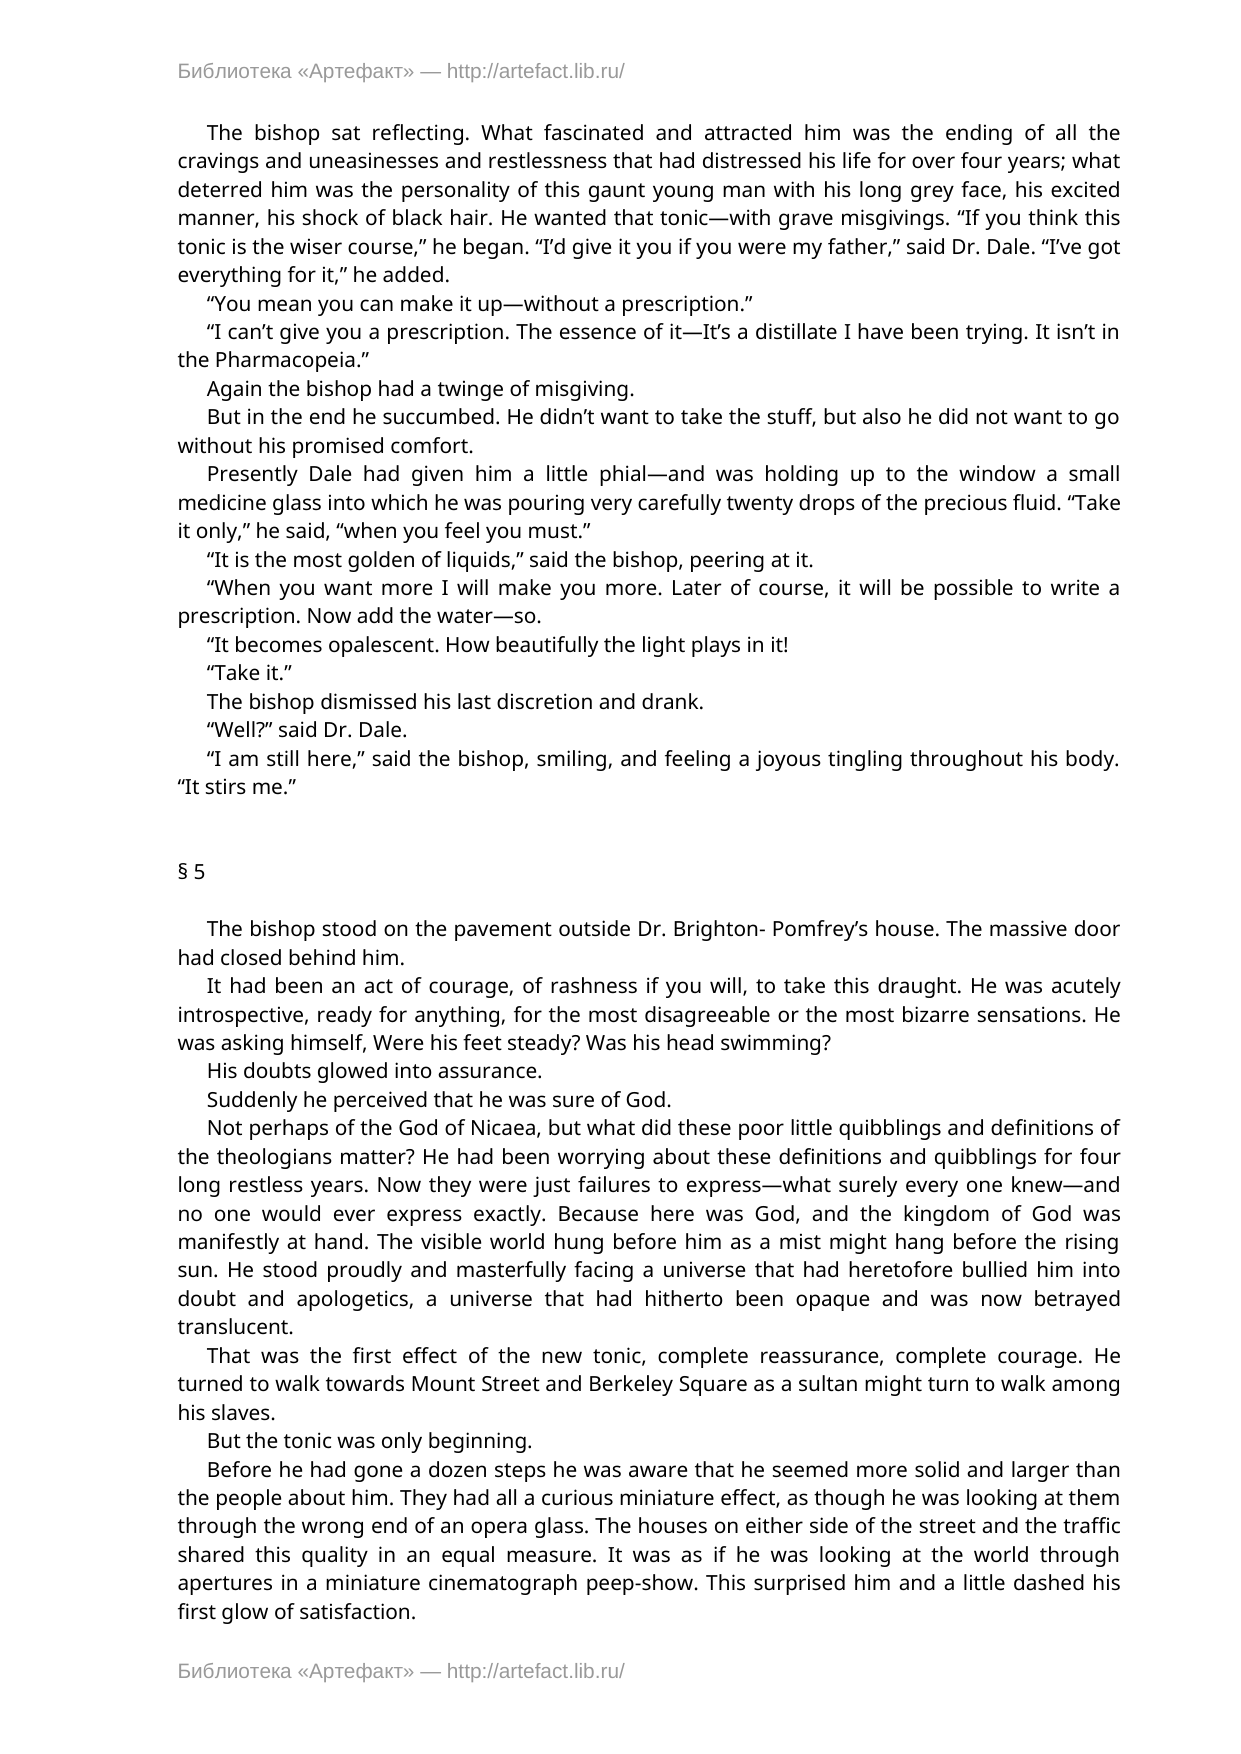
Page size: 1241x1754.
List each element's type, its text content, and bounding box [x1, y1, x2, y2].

text The bishop dismissed his last discretion and drank. [177, 687, 1122, 715]
text “When you want more I will make you more. Later of course, it will be possible to write a prescription. Now add the water—so. [177, 573, 1122, 630]
text Presently Dale had given him a little phial—and was holding up to the window a small medicine glass into which he was pouring very carefully twenty drops of the precious fluid. “Take it only,” he said, “when you feel you must.” [177, 459, 1122, 545]
text The bishop sat reflecting. What fascinated and attracted him was the ending of all the cravings and uneasinesses and restlessness that had distressed his life for over four years; what deterred him was the personality of this gaunt young man with his long grey face, his excited manner, his shock of black hair. He wanted that tonic—with grave misgivings. “If you think this tonic is the wiser course,” he began. “I’d give it you if you were my father,” said Dr. Dale. “I’ve got everything for it,” he added. [177, 118, 1122, 289]
text “You mean you can make it up—without a prescription.” [177, 289, 1122, 317]
text “It becomes opalescent. How beautifully the light plays in it! [177, 630, 1122, 658]
text § 5 [177, 857, 1122, 886]
text “Take it.” [177, 658, 1122, 687]
text “It is the most golden of liquids,” said the bishop, peering at it. [177, 545, 1122, 573]
text Suddenly he perceived that he was sure of God. [177, 1085, 1122, 1113]
text His doubts glowed into assurance. [177, 1057, 1122, 1085]
text That was the first effect of the new tonic, complete reassurance, complete courage. He turned to walk towards Mount Street and Berkeley Square as a sultan might turn to walk among his slaves. [177, 1341, 1122, 1426]
text But in the end he succumbed. He didn’t want to take the stuff, but also he did not want to go without his promised comfort. [177, 402, 1122, 459]
text Not perhaps of the God of Nicaea, but what did these poor little quibblings and definitions of the theologians matter? He had been worrying about these definitions and quibblings for four long restless years. Now they were just failures to express—what surely every one knew—and no one would ever express exactly. Because here was God, and the kingdom of God was manifestly at hand. The visible world hung before him as a mist might hang before the rising sun. He stood proudly and masterfully facing a universe that had heretofore bullied him into doubt and apologetics, a universe that had hitherto been opaque and was now betrayed translucent. [177, 1113, 1122, 1341]
text Again the bishop had a twinge of misgiving. [177, 374, 1122, 402]
text The bishop stood on the pavement outside Dr. Brighton- Pomfrey’s house. The massive door had closed behind him. [177, 914, 1122, 971]
text Before he had gone a dozen steps he was aware that he seemed more solid and larger than the people about him. They had all a curious miniature effect, as though he was looking at them through the wrong end of an opera glass. The houses on either side of the street and the traffic shared this quality in an equal measure. It was as if he was looking at the world through apertures in a miniature cinematograph peep-show. This surprised him and a little dashed his first glow of satisfaction. [177, 1455, 1122, 1625]
text “I am still here,” said the bishop, smiling, and feeling a joyous tingling throughout his body. “It stirs me.” [177, 744, 1122, 801]
text “Well?” said Dr. Dale. [177, 715, 1122, 744]
text But the tonic was only beginning. [177, 1426, 1122, 1455]
text “I can’t give you a prescription. The essence of it—It’s a distillate I have been trying. It isn’t in the Pharmacopeia.” [177, 317, 1122, 374]
text It had been an act of courage, of rashness if you will, to take this draught. He was acutely introspective, ready for anything, for the most disagreeable or the most bizarre sensations. He was asking himself, Were his feet steady? Was his head swimming? [177, 971, 1122, 1057]
